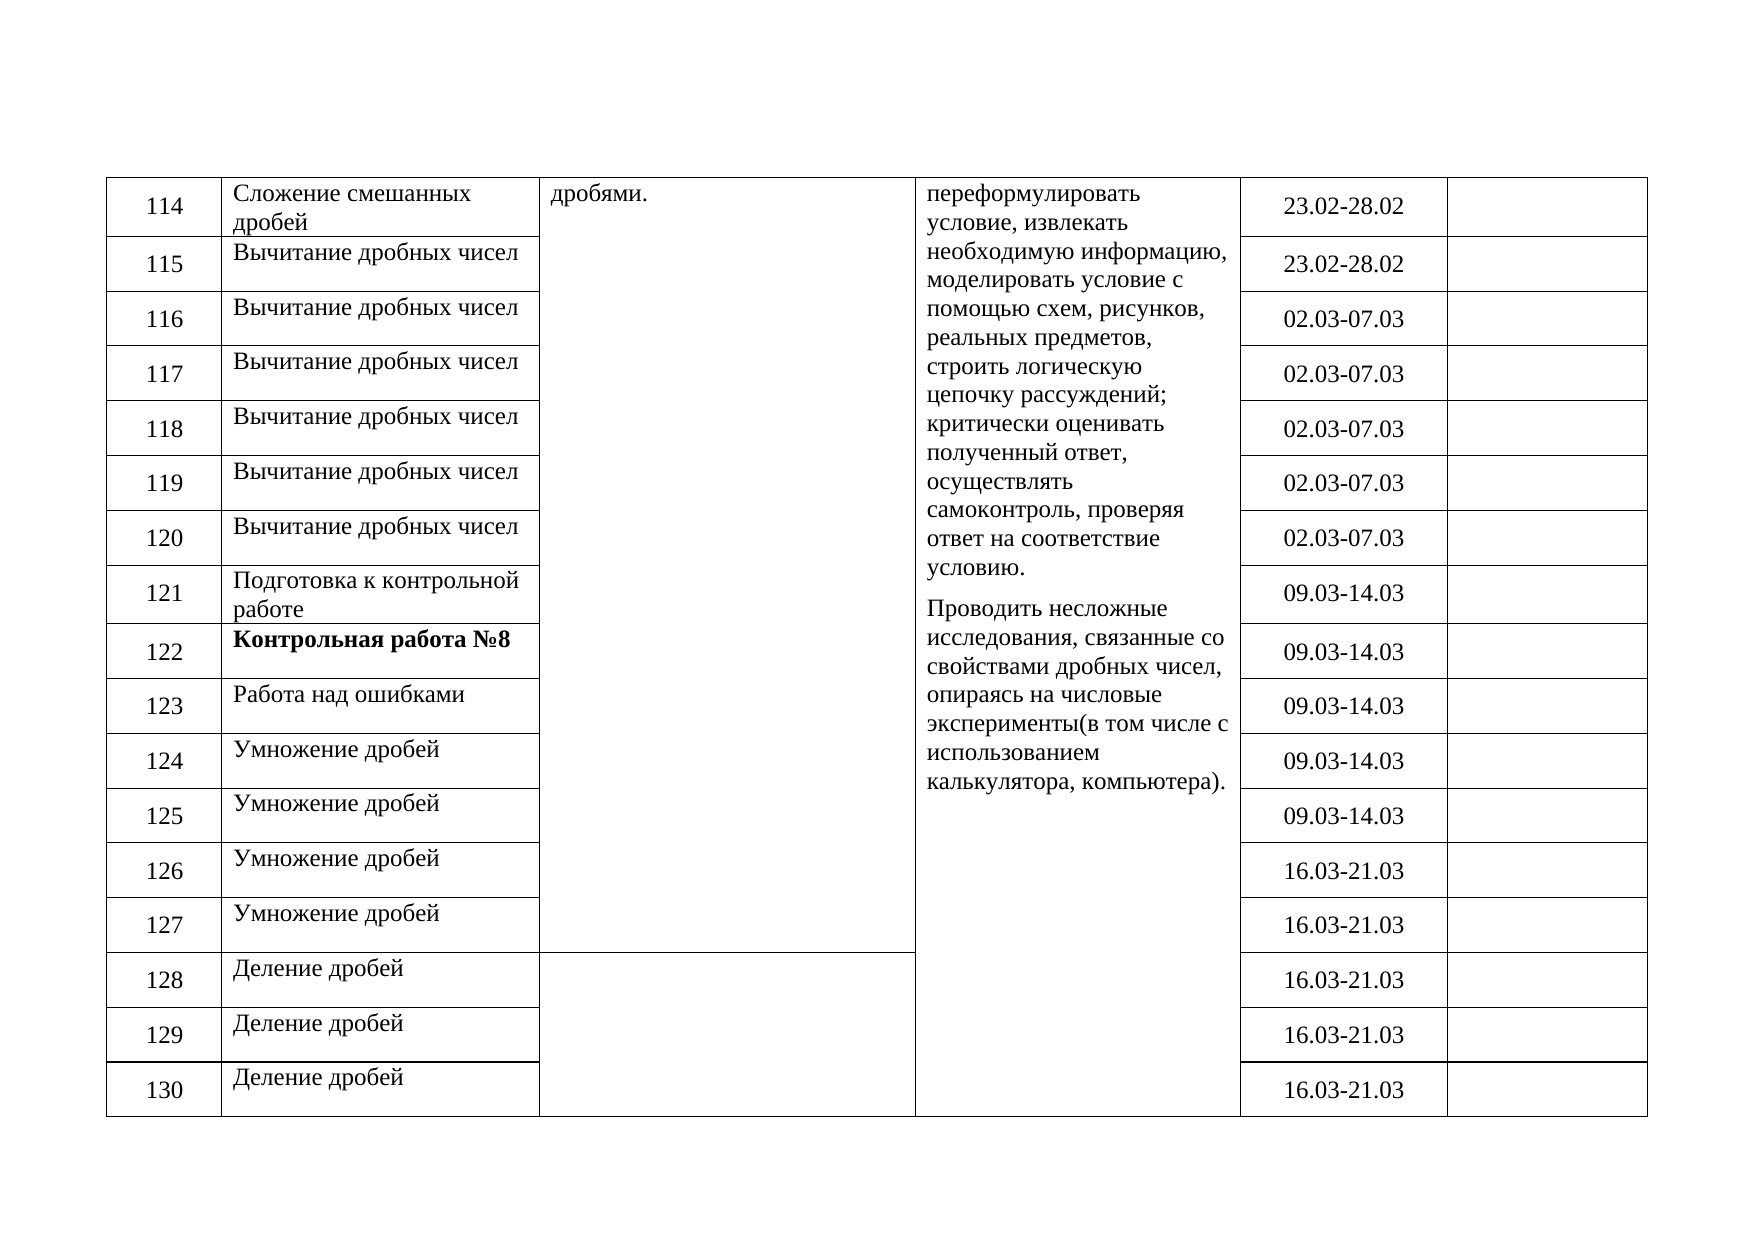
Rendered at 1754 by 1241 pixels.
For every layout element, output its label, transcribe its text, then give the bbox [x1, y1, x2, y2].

table_cell 124 [107, 734, 221, 787]
table_cell 16.03-21.03 [1241, 843, 1447, 897]
table_cell 16.03-21.03 [1241, 1063, 1447, 1116]
table_cell 02.03-07.03 [1241, 292, 1447, 345]
table_cell [1448, 1008, 1647, 1061]
table_cell Вычитание дробных чисел [222, 456, 539, 510]
table_cell [1448, 237, 1647, 291]
table_cell 02.03-07.03 [1241, 511, 1447, 564]
table_cell 16.03-21.03 [1241, 898, 1447, 952]
table_cell [1448, 346, 1647, 400]
table_cell 120 [107, 511, 221, 564]
table_cell Деление дробей [222, 1063, 539, 1116]
table_cell [1448, 679, 1647, 733]
table_cell 118 [107, 401, 221, 455]
table_cell [1448, 734, 1647, 787]
table_cell Умножение дробей [222, 734, 539, 787]
table_cell 23.02-28.02 [1241, 237, 1447, 291]
table_cell 127 [107, 898, 221, 952]
table_cell 09.03-14.03 [1241, 734, 1447, 787]
table_cell Деление дробей [222, 953, 539, 1007]
table_cell [1448, 843, 1647, 897]
table_cell 114 [107, 178, 221, 236]
table_cell Вычитание дробных чисел [222, 346, 539, 400]
table_cell Работа над ошибками [222, 679, 539, 733]
table_cell 16.03-21.03 [1241, 953, 1447, 1007]
table_cell 09.03-14.03 [1241, 789, 1447, 842]
table_cell [1448, 511, 1647, 564]
table_cell [1448, 566, 1647, 623]
table_cell 09.03-14.03 [1241, 566, 1447, 623]
table_cell Вычитание дробных чисел [222, 511, 539, 564]
table_cell 23.02-28.02 [1241, 178, 1447, 236]
table_cell Умножение дробей [222, 898, 539, 952]
table_cell 130 [107, 1063, 221, 1116]
table_cell 126 [107, 843, 221, 897]
table_cell 02.03-07.03 [1241, 346, 1447, 400]
table_cell [1448, 624, 1647, 678]
table_cell 09.03-14.03 [1241, 624, 1447, 678]
table_cell 123 [107, 679, 221, 733]
table_cell [540, 953, 915, 1116]
table_cell 02.03-07.03 [1241, 456, 1447, 510]
table_cell Вычитание дробных чисел [222, 237, 539, 291]
table_cell 119 [107, 456, 221, 510]
table_cell 121 [107, 566, 221, 623]
table_cell Подготовка к контрольной работе [222, 566, 539, 623]
table_cell 16.03-21.03 [1241, 1008, 1447, 1061]
table_cell Контрольная работа №8 [222, 624, 539, 678]
table_cell [1448, 1063, 1647, 1116]
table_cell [222, 178, 539, 236]
table_cell 122 [107, 624, 221, 678]
table_cell 117 [107, 346, 221, 400]
table_cell [1448, 401, 1647, 455]
table_cell [1448, 456, 1647, 510]
table_cell [1448, 178, 1647, 236]
table_cell 128 [107, 953, 221, 1007]
table_cell [1448, 789, 1647, 842]
table_cell [1448, 953, 1647, 1007]
table_cell [1448, 898, 1647, 952]
table_cell Умножение дробей [222, 843, 539, 897]
table_cell 09.03-14.03 [1241, 679, 1447, 733]
table_cell 129 [107, 1008, 221, 1061]
table_cell Умножение дробей [222, 789, 539, 842]
table_cell Вычитание дробных чисел [222, 292, 539, 345]
table_cell Вычитание дробных чисел [222, 401, 539, 455]
table_cell 115 [107, 237, 221, 291]
table_cell 02.03-07.03 [1241, 401, 1447, 455]
table_cell 116 [107, 292, 221, 345]
table_cell [1448, 292, 1647, 345]
table_cell Деление дробей [222, 1008, 539, 1061]
table_cell 125 [107, 789, 221, 842]
